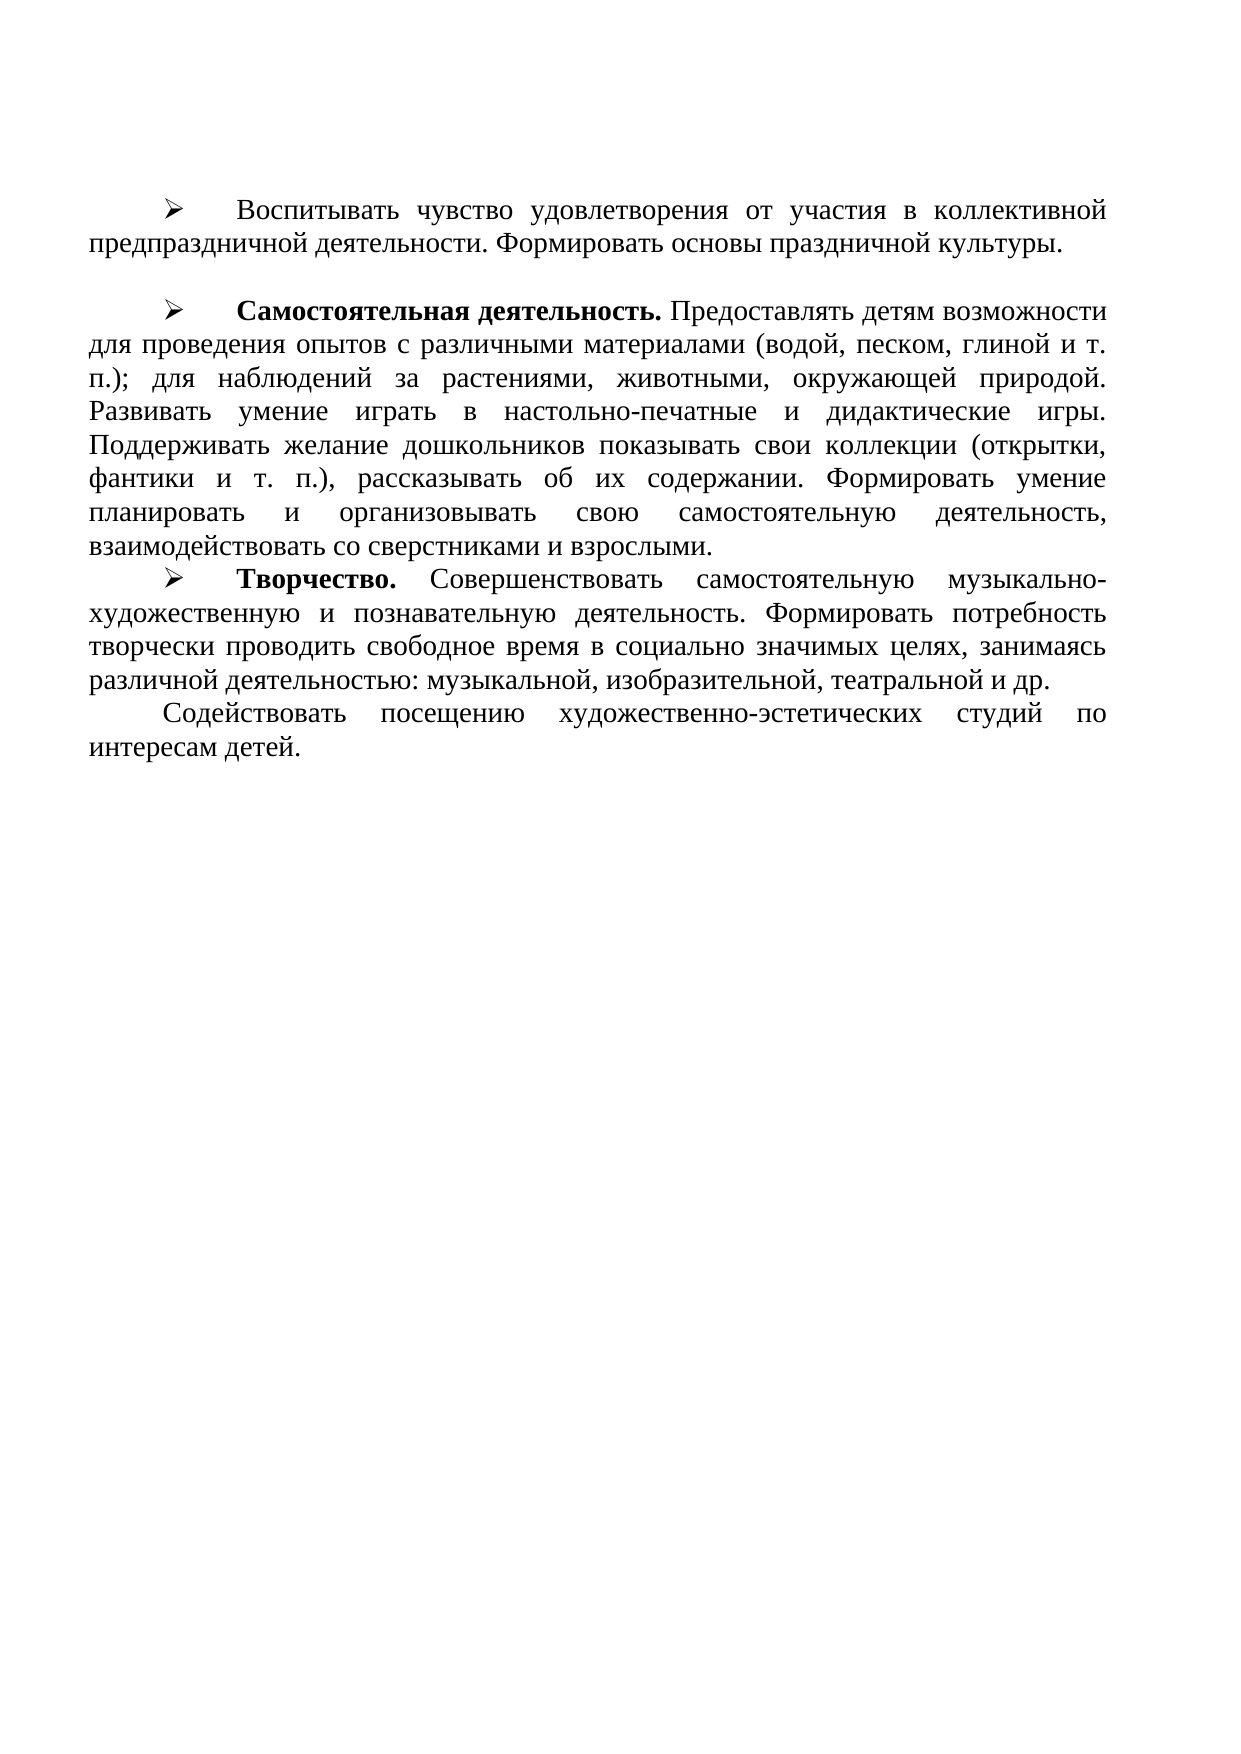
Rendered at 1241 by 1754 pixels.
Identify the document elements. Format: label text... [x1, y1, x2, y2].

text Содействовать посещению художественно-эстетических студий по интересам детей. [89, 695, 1107, 762]
list Творчество. Совершенствовать самостоятельную музыкально-художественную и познавательную деятельность. Формировать потребность творчески проводить свободное время в социально значимых целях, занимаясь различной деятельностью: музыкальной, изобразительной, театральной и др. [89, 561, 1107, 695]
list Самостоятельная деятельность. Предоставлять детям возможности для проведения опытов с различными материалами (водой, песком, глиной и т. п.); для наблюдений за растениями, животными, окружающей природой. Развивать умение играть в настольно-печатные и дидактические игры. Поддерживать желание дошкольников показывать свои коллекции (открытки, фантики и т. п.), рассказывать об их содержании. Формировать умение планировать и организовывать свою самостоятельную деятельность, взаимодействовать со сверстниками и взрослыми. [89, 293, 1107, 561]
list Воспитывать чувство удовлетворения от участия в коллективной предпраздничной деятельности. Формировать основы праздничной культуры. [89, 192, 1107, 259]
